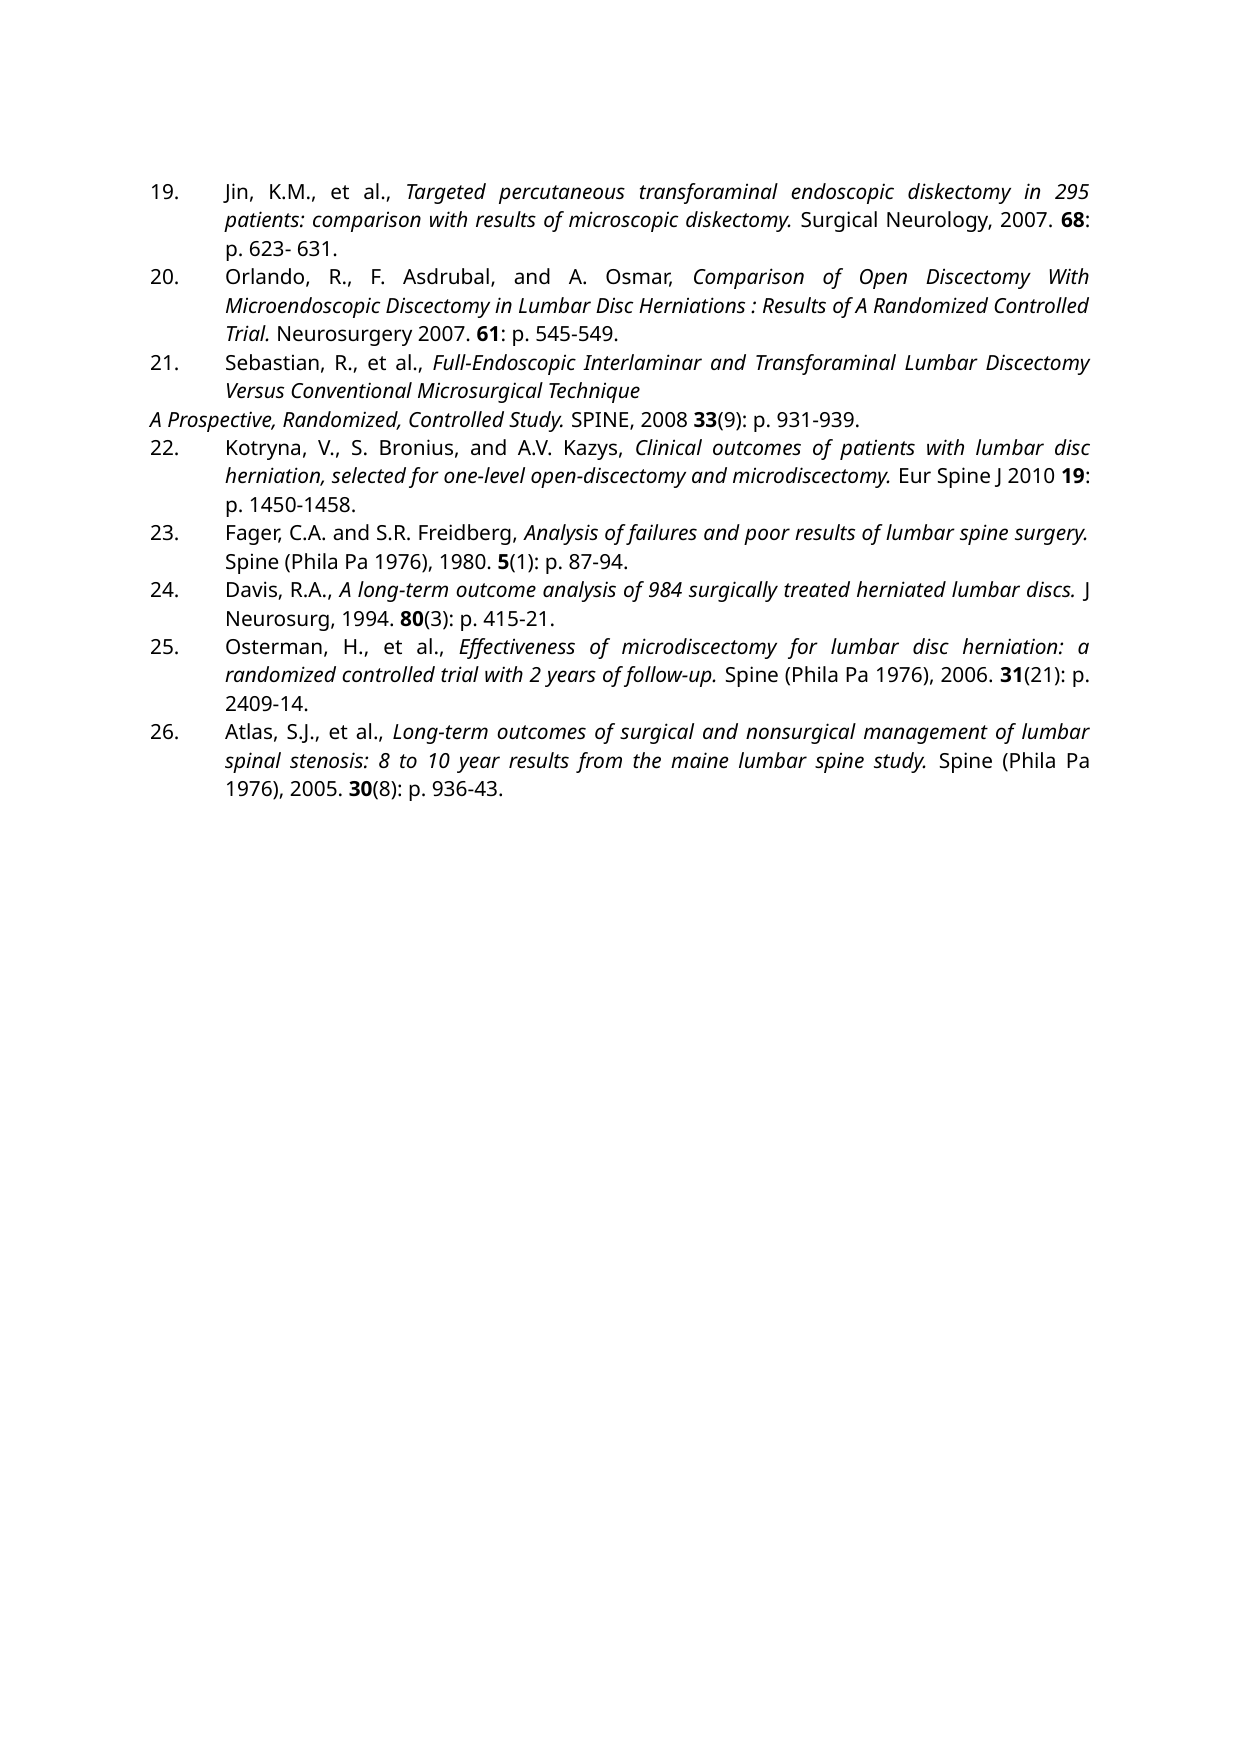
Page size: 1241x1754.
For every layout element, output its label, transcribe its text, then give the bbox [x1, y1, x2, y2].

text 22. Kotryna, V., S. Bronius, and A.V. Kazys, Clinical outcomes of patients with lumbar disc herniation, selected for one-level open-discectomy and microdiscectomy. Eur Spine J 2010 19: p. 1450-1458. [150, 433, 1090, 518]
text A Prospective, Randomized, Controlled Study. SPINE, 2008 33(9): p. 931-939. [150, 405, 1090, 433]
text 23. Fager, C.A. and S.R. Freidberg, Analysis of failures and poor results of lumbar spine surgery. Spine (Phila Pa 1976), 1980. 5(1): p. 87-94. [150, 518, 1090, 575]
text 24. Davis, R.A., A long-term outcome analysis of 984 surgically treated herniated lumbar discs. J Neurosurg, 1994. 80(3): p. 415-21. [150, 575, 1090, 632]
text 20. Orlando, R., F. Asdrubal, and A. Osmar, Comparison of Open Discectomy With Microendoscopic Discectomy in Lumbar Disc Herniations : Results of A Randomized Controlled Trial. Neurosurgery 2007. 61: p. 545-549. [150, 262, 1090, 348]
text 25. Osterman, H., et al., Effectiveness of microdiscectomy for lumbar disc herniation: a randomized controlled trial with 2 years of follow-up. Spine (Phila Pa 1976), 2006. 31(21): p. 2409-14. [150, 632, 1090, 717]
text 21. Sebastian, R., et al., Full-Endoscopic Interlaminar and Transforaminal Lumbar Discectomy Versus Conventional Microsurgical Technique [150, 348, 1090, 405]
text 26. Atlas, S.J., et al., Long-term outcomes of surgical and nonsurgical management of lumbar spinal stenosis: 8 to 10 year results from the maine lumbar spine study. Spine (Phila Pa 1976), 2005. 30(8): p. 936-43. [150, 717, 1090, 803]
text 19. Jin, K.M., et al., Targeted percutaneous transforaminal endoscopic diskectomy in 295 patients: comparison with results of microscopic diskectomy. Surgical Neurology, 2007. 68: p. 623- 631. [150, 177, 1090, 262]
